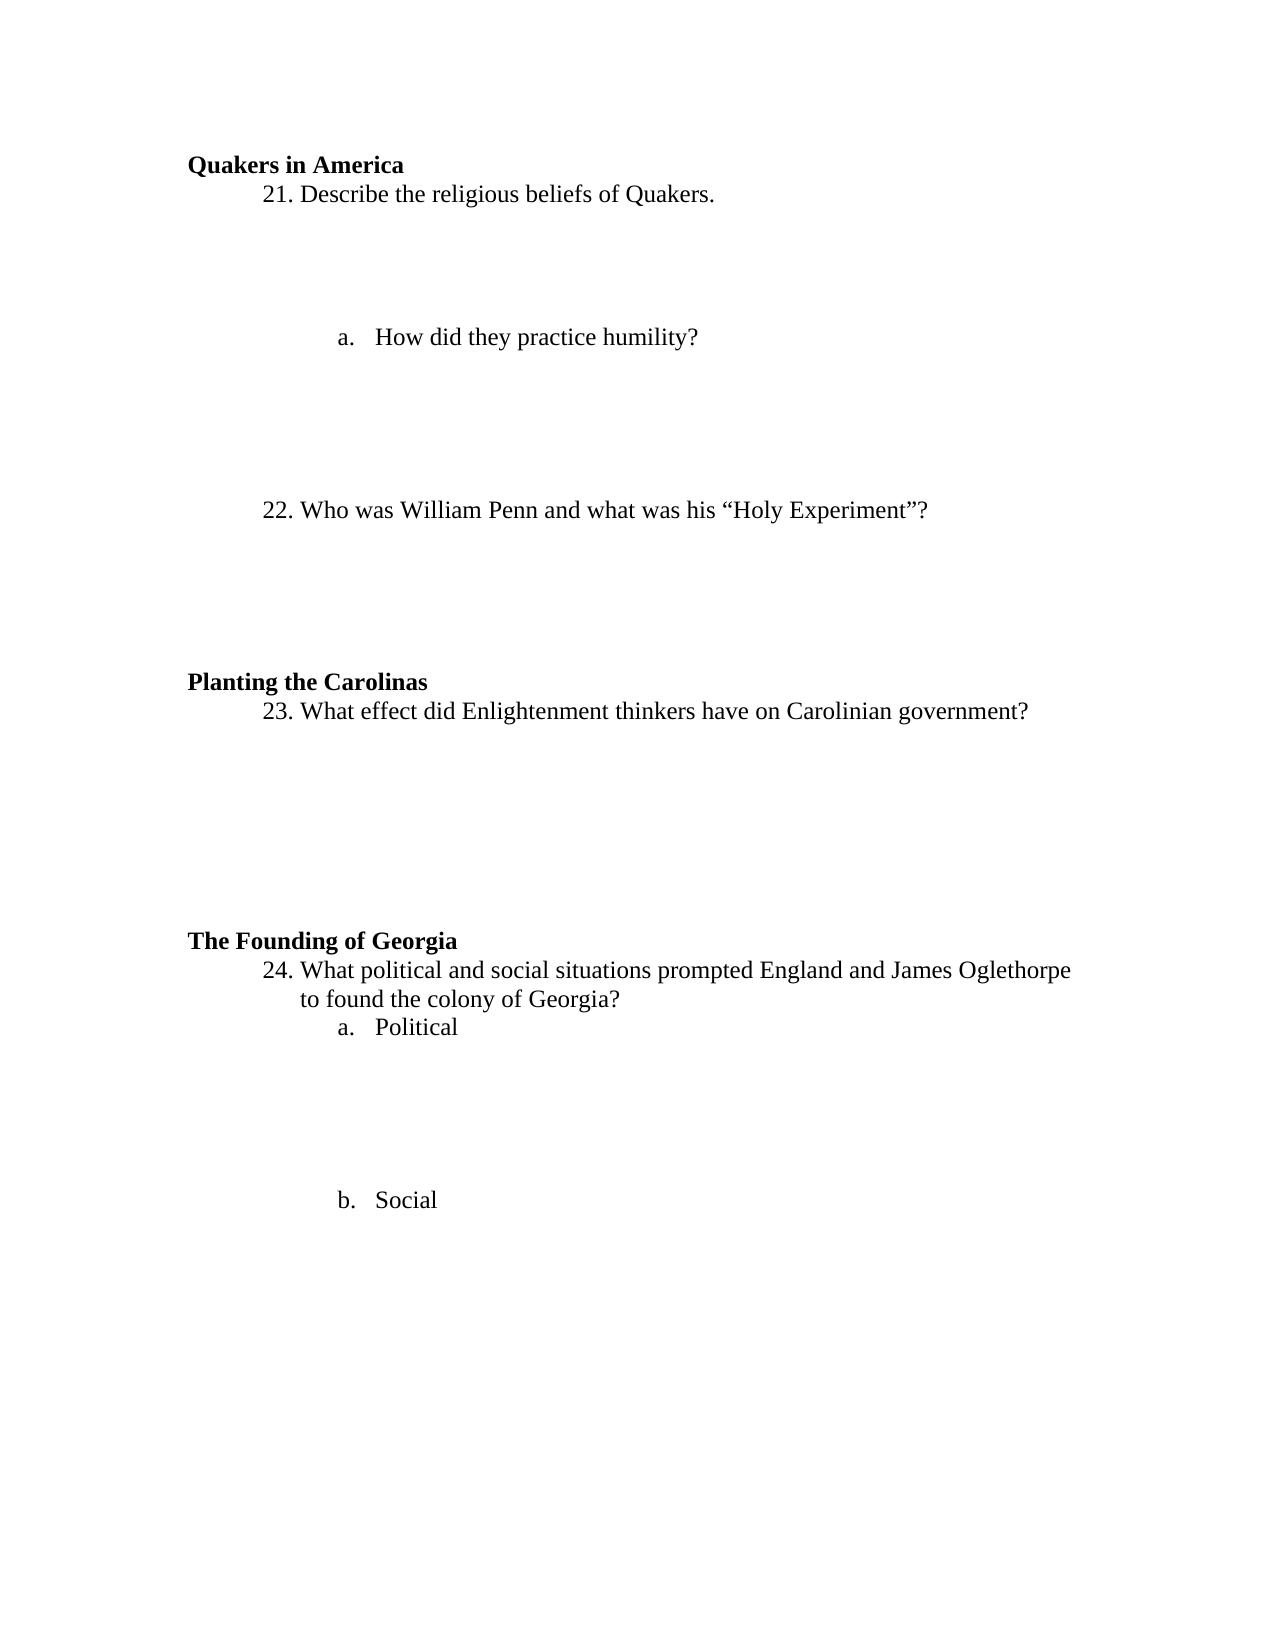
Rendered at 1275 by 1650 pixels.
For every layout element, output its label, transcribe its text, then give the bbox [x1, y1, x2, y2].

list Who was William Penn and what was his “Holy Experiment”? [262, 495, 1087, 524]
list How did they practice humility? [337, 322, 1087, 351]
text Quakers in America [187, 150, 1087, 179]
list Political [337, 1012, 1087, 1041]
list Social [337, 1185, 1087, 1214]
text Planting the Carolinas [187, 667, 1087, 696]
list What political and social situations prompted England and James Oglethorpe to found the colony of Georgia? [262, 955, 1087, 1012]
text The Founding of Georgia [187, 926, 1087, 955]
list Describe the religious beliefs of Quakers. [262, 179, 1087, 207]
list What effect did Enlightenment thinkers have on Carolinian government? [262, 696, 1087, 725]
